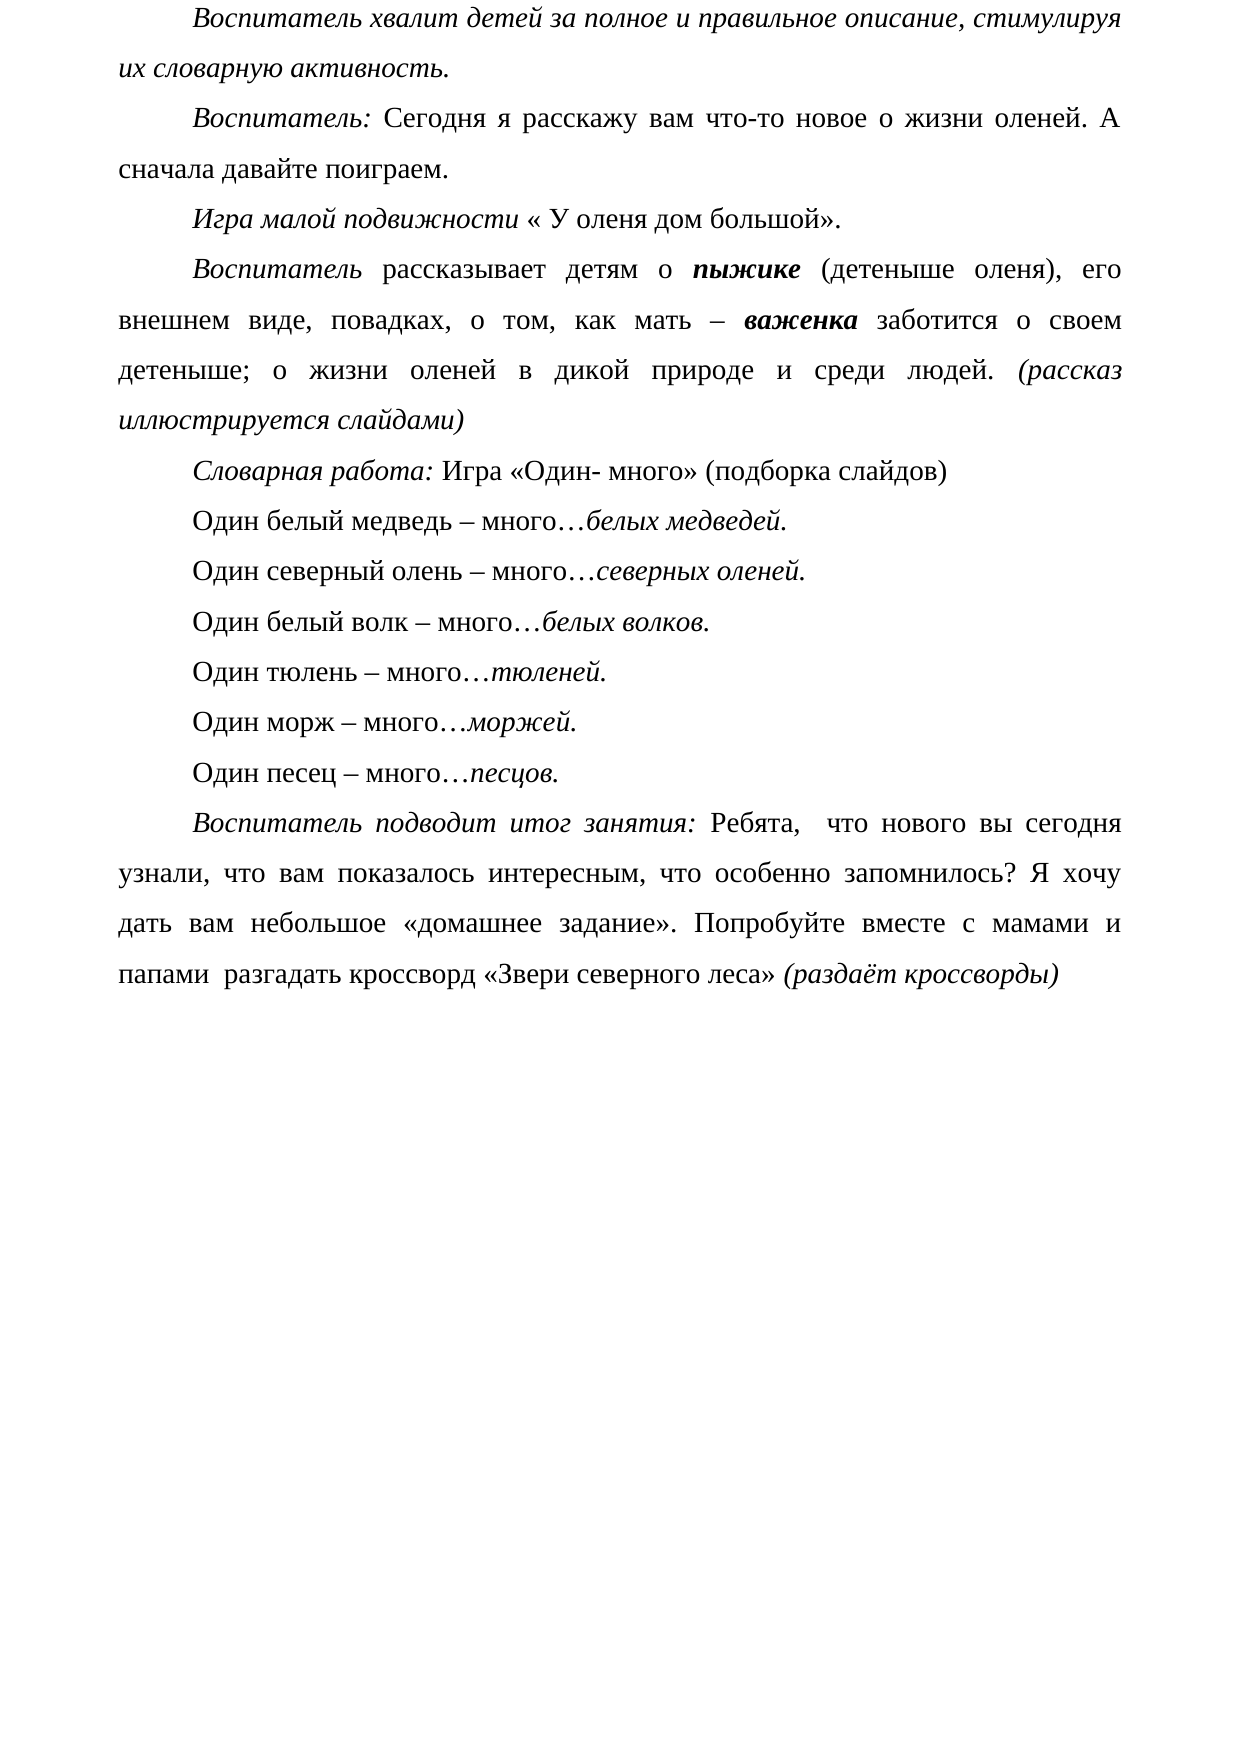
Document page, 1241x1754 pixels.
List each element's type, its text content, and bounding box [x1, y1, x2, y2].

text Воспитатель рассказывает детям о пыжике (детеныше оленя), его внешнем виде, повадках, о том, как мать – важенка заботится о своем детеныше; о жизни оленей в дикой природе и среди людей. (рассказ иллюстрируется слайдами) [118, 252, 1122, 436]
text Один белый медведь – много…белых медведей. [118, 503, 1122, 537]
text Словарная работа: Игра «Один- много» (подборка слайдов) [118, 453, 1122, 486]
text Один белый волк – много…белых волков. [118, 604, 1122, 637]
text Один тюлень – много…тюленей. [118, 654, 1122, 688]
text Игра малой подвижности « У оленя дом большой». [118, 201, 1122, 235]
text Воспитатель подводит итог занятия: Ребята, что нового вы сегодня узнали, что вам показалось интересным, что особенно запомнилось? Я хочу дать вам небольшое «домашнее задание». Попробуйте вместе с мамами и папами разгадать кроссворд «Звери северного леса» (раздаёт кроссворды) [118, 805, 1122, 989]
text Воспитатель: Сегодня я расскажу вам что-то новое о жизни оленей. А сначала давайте поиграем. [118, 101, 1122, 184]
text Один песец – много…песцов. [118, 755, 1122, 788]
text Один северный олень – много…северных оленей. [118, 553, 1122, 587]
text Воспитатель хвалит детей за полное и правильное описание, стимулируя их словарную активность. [118, 0, 1122, 84]
text Один морж – много…моржей. [118, 704, 1122, 738]
